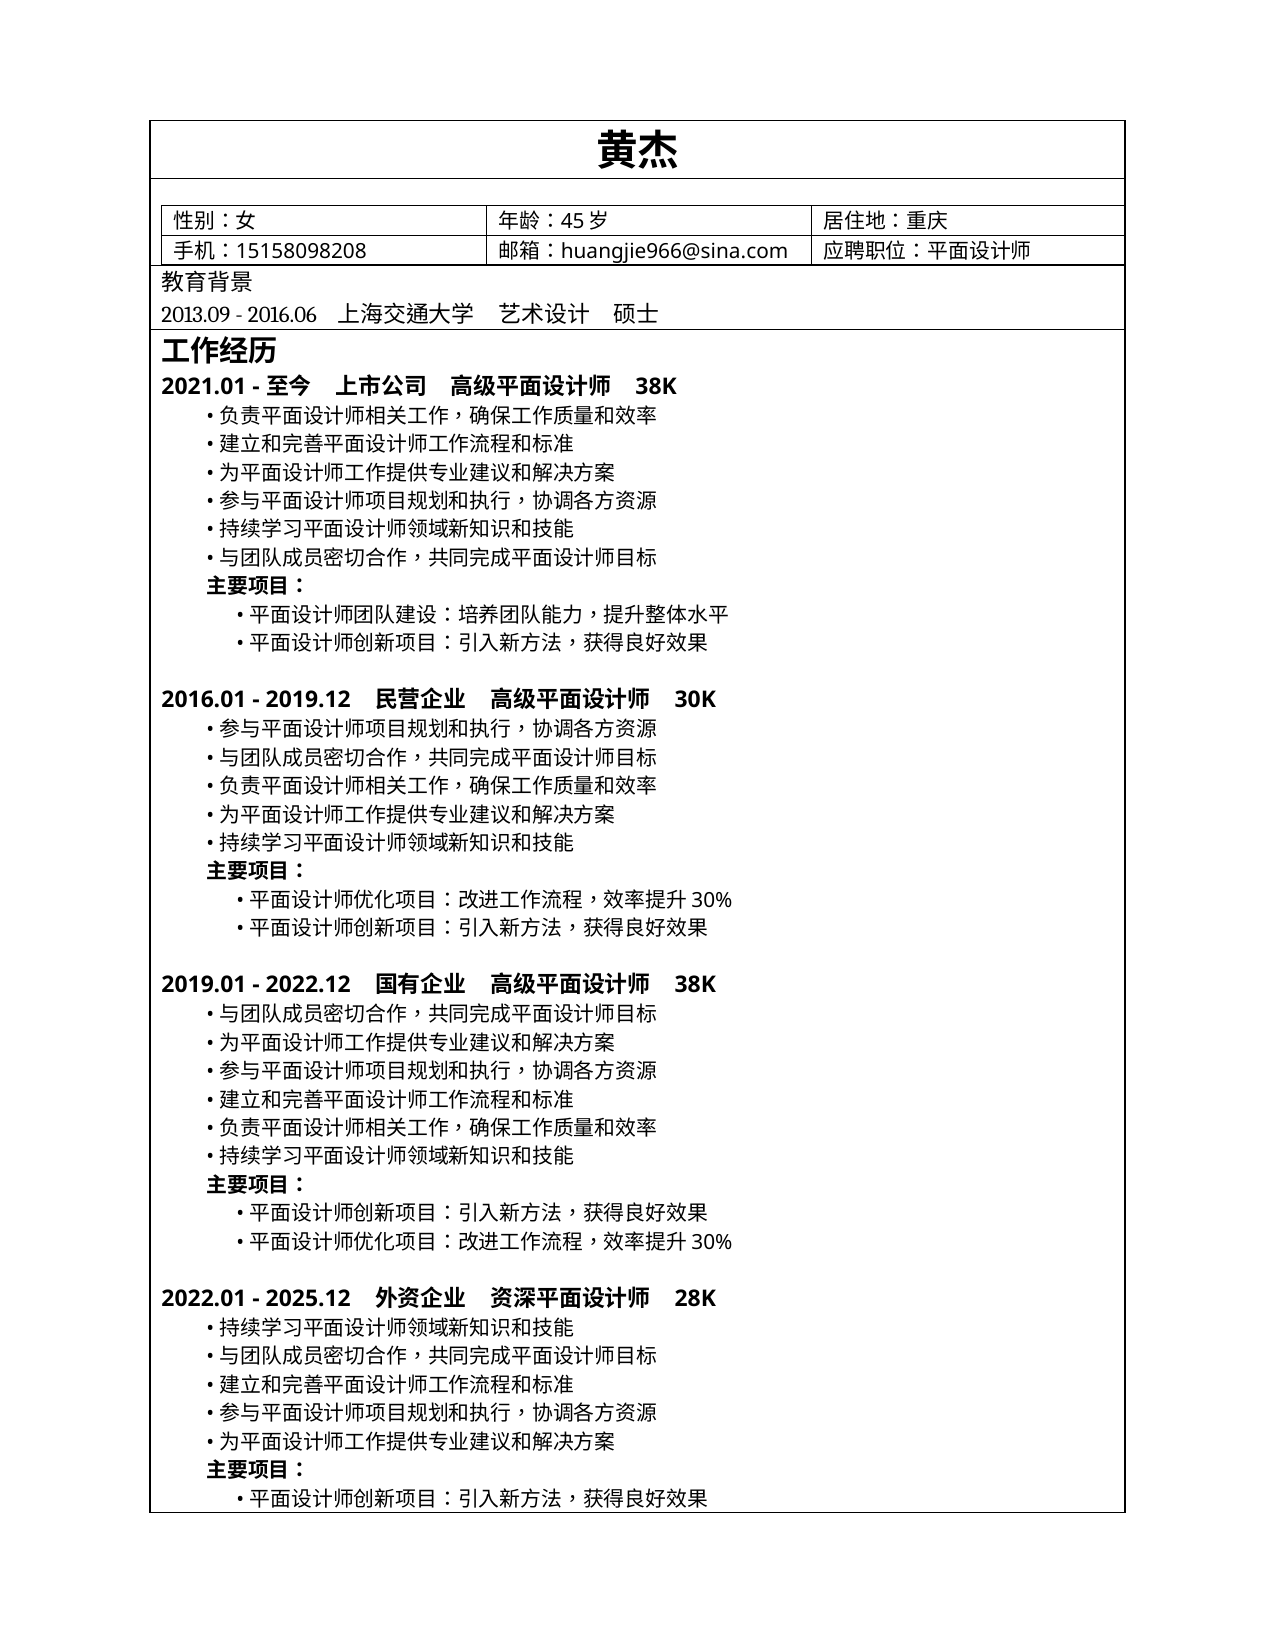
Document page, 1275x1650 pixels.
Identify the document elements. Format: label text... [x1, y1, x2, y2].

table_cell 教育背景 2013.09 - 2016.06 上海交通大学 艺术设计 硕士 [151, 266, 1124, 329]
table_cell [151, 179, 1124, 265]
table_header 黄杰 [151, 121, 1124, 178]
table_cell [151, 330, 1124, 1512]
